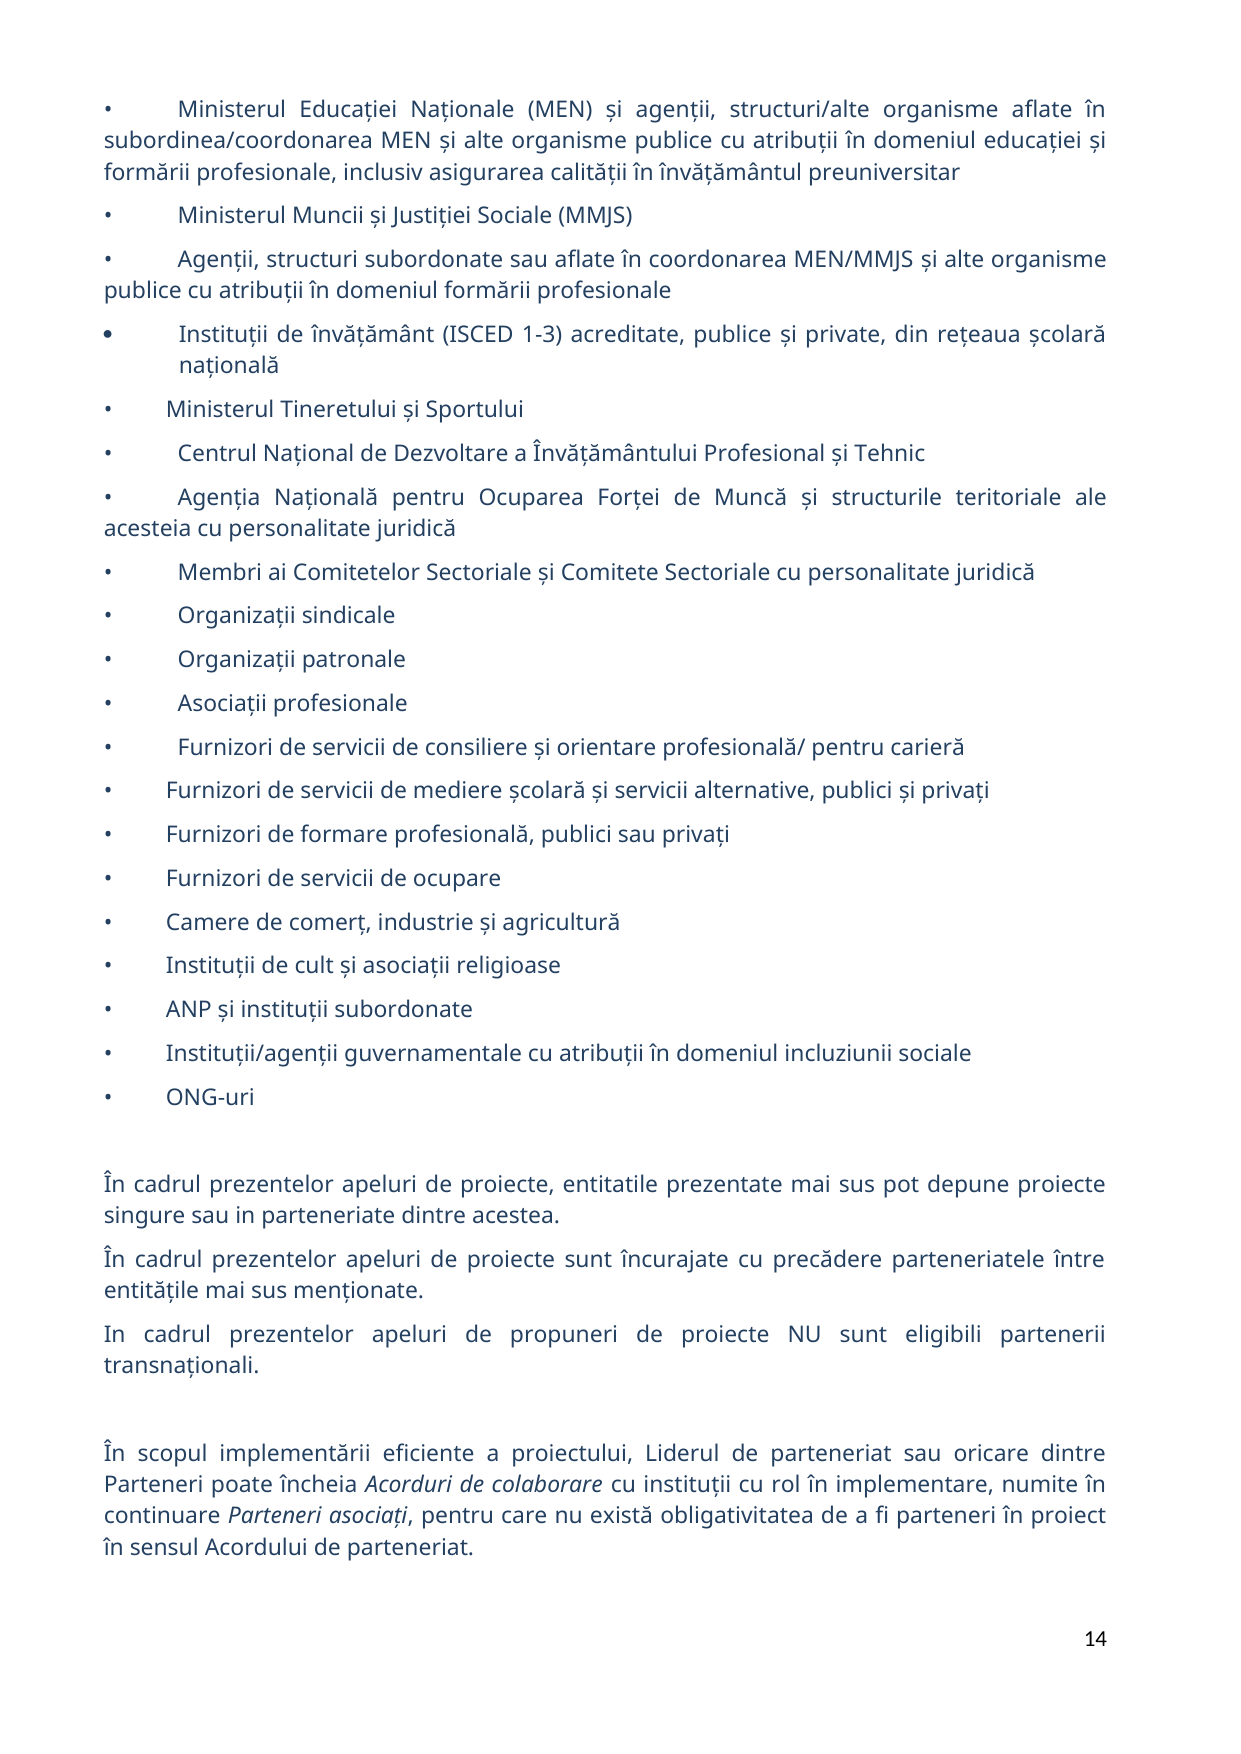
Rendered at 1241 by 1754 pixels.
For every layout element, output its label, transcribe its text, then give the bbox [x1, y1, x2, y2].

text • Membri ai Comitetelor Sectoriale şi Comitete Sectoriale cu personalitate juridică [103, 556, 1107, 587]
list Instituţii de învăţământ (ISCED 1-3) acreditate, publice şi private, din reţeaua şcolară naţională [103, 318, 1107, 381]
text • Asociaţii profesionale [103, 687, 1107, 718]
text • Centrul Naţional de Dezvoltare a Învăţământului Profesional şi Tehnic [103, 437, 1107, 468]
text În cadrul prezentelor apeluri de proiecte, entitatile prezentate mai sus pot depune proiecte singure sau in parteneriate dintre acestea. [103, 1168, 1107, 1231]
text • Ministerul Muncii și Justiției Sociale (MMJS) [103, 199, 1107, 231]
text • Instituţii/agenţii guvernamentale cu atribuţii în domeniul incluziunii sociale [103, 1037, 1107, 1068]
text • Organizaţii sindicale [103, 599, 1107, 631]
text • Ministerul Tineretului și Sportului [103, 393, 1107, 424]
text • Ministerul Educației Naționale (MEN) și agenţii, structuri/alte organisme aflate în subordinea/coordonarea MEN şi alte organisme publice cu atribuţii în domeniul educaţiei şi formării profesionale, inclusiv asigurarea calităţii în învăţământul preuniversitar [103, 93, 1107, 187]
text • Agenţii, structuri subordonate sau aflate în coordonarea MEN/MMJS şi alte organisme publice cu atribuţii în domeniul formării profesionale [103, 243, 1107, 306]
text • Furnizori de servicii de ocupare [103, 862, 1107, 893]
text În scopul implementării eficiente a proiectului, Liderul de parteneriat sau oricare dintre Parteneri poate încheia Acorduri de colaborare cu instituţii cu rol în implementare, numite în continuare Parteneri asociați, pentru care nu există obligativitatea de a fi parteneri în proiect în sensul Acordului de parteneriat. [103, 1437, 1107, 1562]
text • Instituţii de cult şi asociaţii religioase [103, 949, 1107, 981]
text • ANP şi instituţii subordonate [103, 993, 1107, 1024]
text În cadrul prezentelor apeluri de proiecte sunt încurajate cu precădere parteneriatele între entitățile mai sus menționate. [103, 1243, 1107, 1306]
text • Agenţia Naţională pentru Ocuparea Forţei de Muncă şi structurile teritoriale ale acesteia cu personalitate juridică [103, 481, 1107, 543]
text • Furnizori de servicii de consiliere și orientare profesională/ pentru carieră [103, 731, 1107, 762]
text • Furnizori de formare profesională, publici sau privați [103, 818, 1107, 849]
text In cadrul prezentelor apeluri de propuneri de proiecte NU sunt eligibili partenerii transnaționali. [103, 1318, 1107, 1381]
text • Furnizori de servicii de mediere şcolară şi servicii alternative, publici şi privaţi [103, 774, 1107, 806]
text • Organizații patronale [103, 643, 1107, 674]
text • ONG-uri [103, 1081, 1107, 1112]
text • Camere de comerț, industrie și agricultură [103, 906, 1107, 937]
